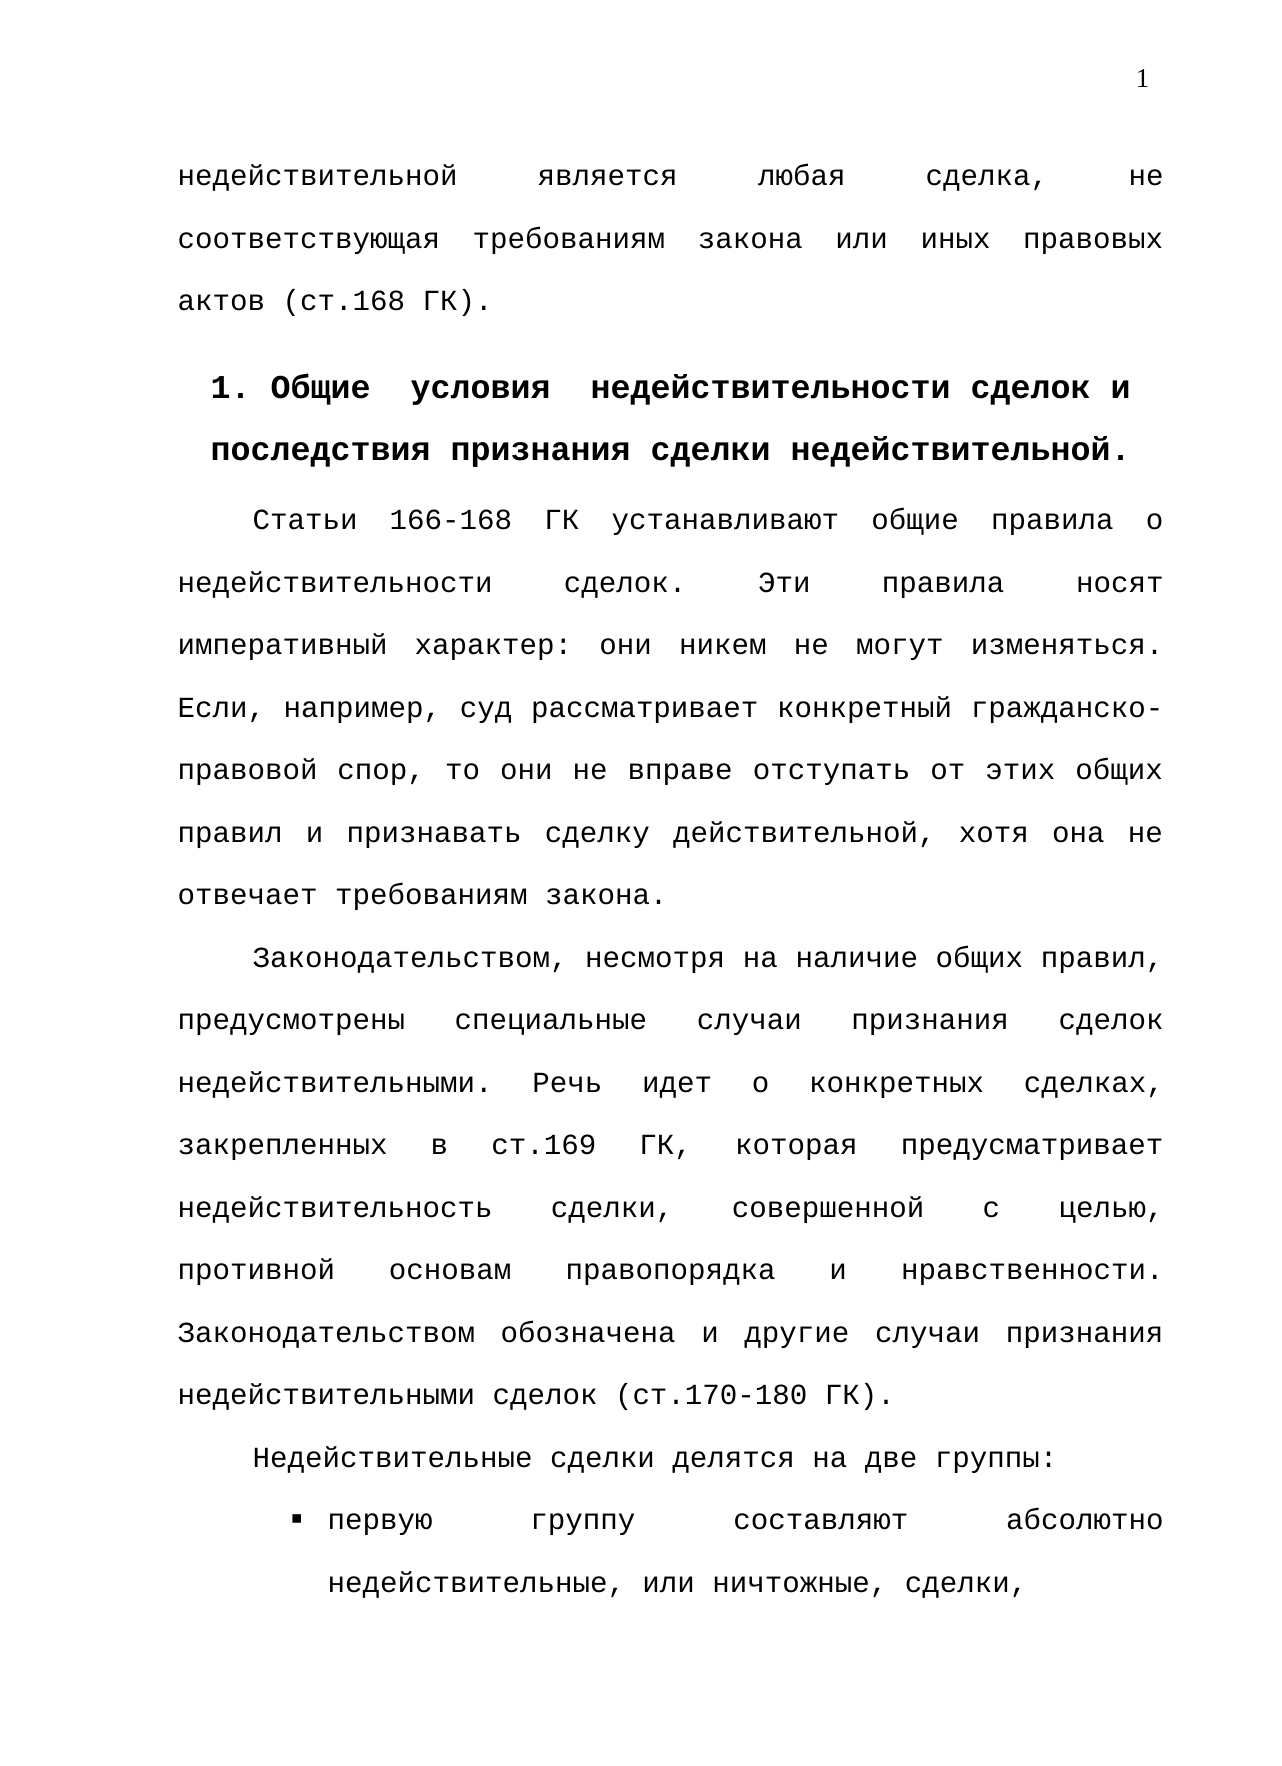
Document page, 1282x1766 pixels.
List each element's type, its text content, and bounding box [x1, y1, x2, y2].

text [177, 136, 1163, 323]
text Недействительные сделки делятся на две группы: [177, 1417, 1163, 1479]
list первую группу составляют абсолютно недействительные, или ничтожные, сделки, [290, 1479, 1163, 1604]
subtitle 1. Общие условия недействительности сделок и последствия признания сделки недействительной. [177, 348, 1163, 473]
text Статьи 166-168 ГК устанавливают общие правила о недействительности сделок. Эти правила носят императивный характер: они никем не могут изменяться. Если, например, суд рассматривает конкретный гражданско-правовой спор, то они не вправе отступать от этих общих правил и признавать сделку действительной, хотя она не отвечает требованиям закона. [177, 479, 1163, 917]
text Законодательством, несмотря на наличие общих правил, предусмотрены специальные случаи признания сделок недействительными. Речь идет о конкретных сделках, закрепленных в ст.169 ГК, которая предусматривает недействительность сделки, совершенной с целью, противной основам правопорядка и нравственности. Законодательством обозначена и другие случаи признания недействительными сделок (ст.170-180 ГК). [177, 917, 1163, 1417]
